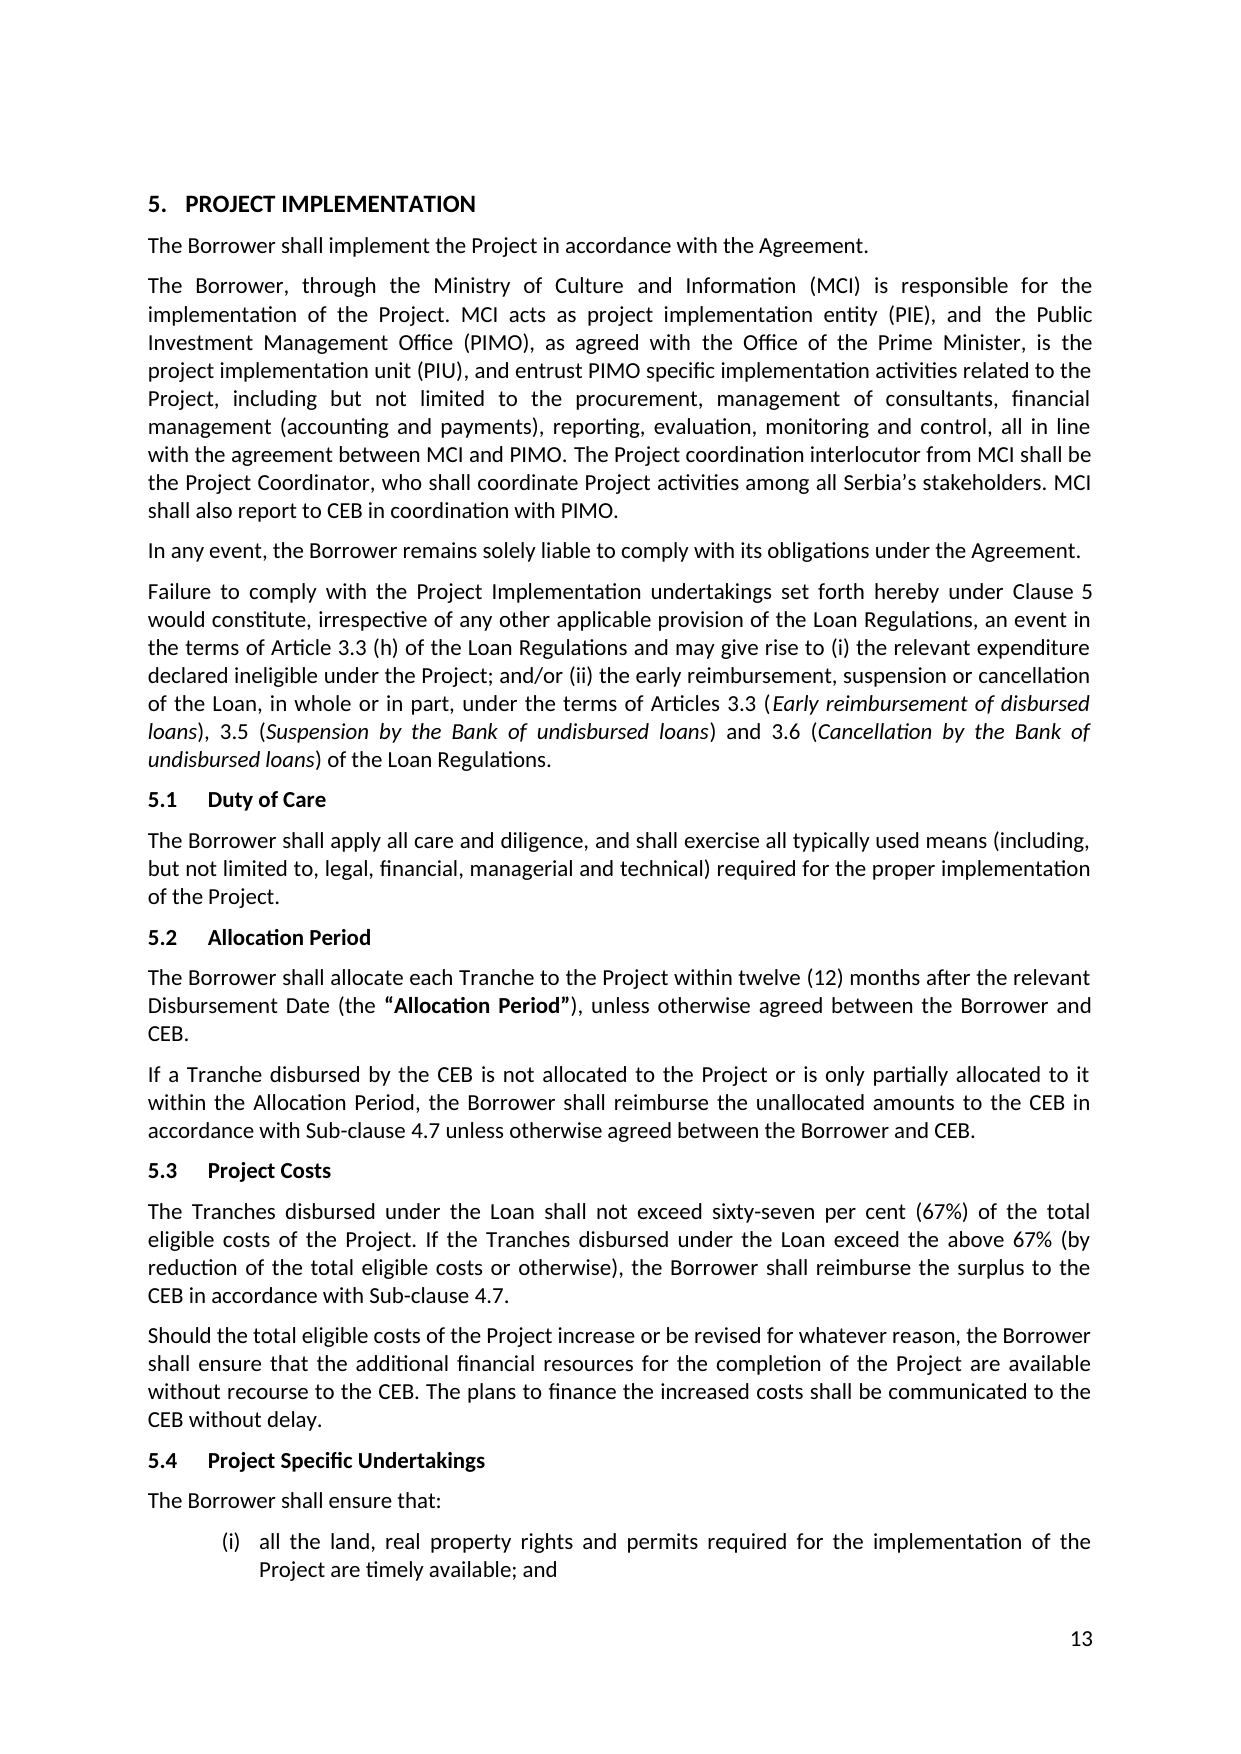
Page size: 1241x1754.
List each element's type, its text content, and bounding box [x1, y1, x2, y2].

text The Borrower shall allocate each Tranche to the Project within twelve (12) months after the relevant Disbursement Date (the “Allocation Period”), unless otherwise agreed between the Borrower and CEB. [148, 963, 1093, 1047]
subtitle Project Specific Undertakings [148, 1446, 1093, 1474]
text The Tranches disbursed under the Loan shall not exceed sixty-seven per cent (67%) of the total eligible costs of the Project. If the Tranches disbursed under the Loan exceed the above 67% (by reduction of the total eligible costs or otherwise), the Borrower shall reimburse the surplus to the CEB in accordance with Sub-clause 4.7. [148, 1197, 1093, 1309]
text If a Tranche disbursed by the CEB is not allocated to the Project or is only partially allocated to it within the Allocation Period, the Borrower shall reimburse the unallocated amounts to the CEB in accordance with Sub-clause 4.7 unless otherwise agreed between the Borrower and CEB. [148, 1060, 1093, 1144]
text The Borrower, through the Ministry of Culture and Information (MCI) is responsible for the implementation of the Project. MCI acts as project implementation entity (PIE), and the Public Investment Management Office (PIMO), as agreed with the Office of the Prime Minister, is the project implementation unit (PIU), and entrust PIMO specific implementation activities related to the Project, including but not limited to the procurement, management of consultants, financial management (accounting and payments), reporting, evaluation, monitoring and control, all in line with the agreement between MCI and PIMO. The Project coordination interlocutor from MCI shall be the Project Coordinator, who shall coordinate Project activities among all Serbia’s stakeholders. MCI shall also report to CEB in coordination with PIMO. [148, 272, 1093, 524]
subtitle Allocation Period [148, 923, 1093, 951]
subtitle Project Costs [148, 1156, 1093, 1184]
subtitle PROJECT IMPLEMENTATION [148, 188, 1093, 219]
text The Borrower shall ensure that: [148, 1486, 1093, 1514]
subtitle Duty of Care [148, 786, 1093, 813]
text Should the total eligible costs of the Project increase or be revised for whatever reason, the Borrower shall ensure that the additional financial resources for the completion of the Project are available without recourse to the CEB. The plans to finance the increased costs shall be communicated to the CEB without delay. [148, 1321, 1093, 1433]
text Failure to comply with the Project Implementation undertakings set forth hereby under Clause 5 would constitute, irrespective of any other applicable provision of the Loan Regulations, an event in the terms of Article 3.3 (h) of the Loan Regulations and may give rise to (i) the relevant expenditure declared ineligible under the Project; and/or (ii) the early reimbursement, suspension or cancellation of the Loan, in whole or in part, under the terms of Articles 3.3 (Early reimbursement of disbursed loans), 3.5 (Suspension by the Bank of undisbursed loans) and 3.6 (Cancellation by the Bank of undisbursed loans) of the Loan Regulations. [148, 577, 1093, 773]
text In any event, the Borrower remains solely liable to comply with its obligations under the Agreement. [148, 536, 1093, 564]
text The Borrower shall apply all care and diligence, and shall exercise all typically used means (including, but not limited to, legal, financial, managerial and technical) required for the proper implementation of the Project. [148, 826, 1093, 910]
text The Borrower shall implement the Project in accordance with the Agreement. [148, 231, 1093, 259]
list all the land, real property rights and permits required for the implementation of the Project are timely available; and [221, 1527, 1093, 1583]
